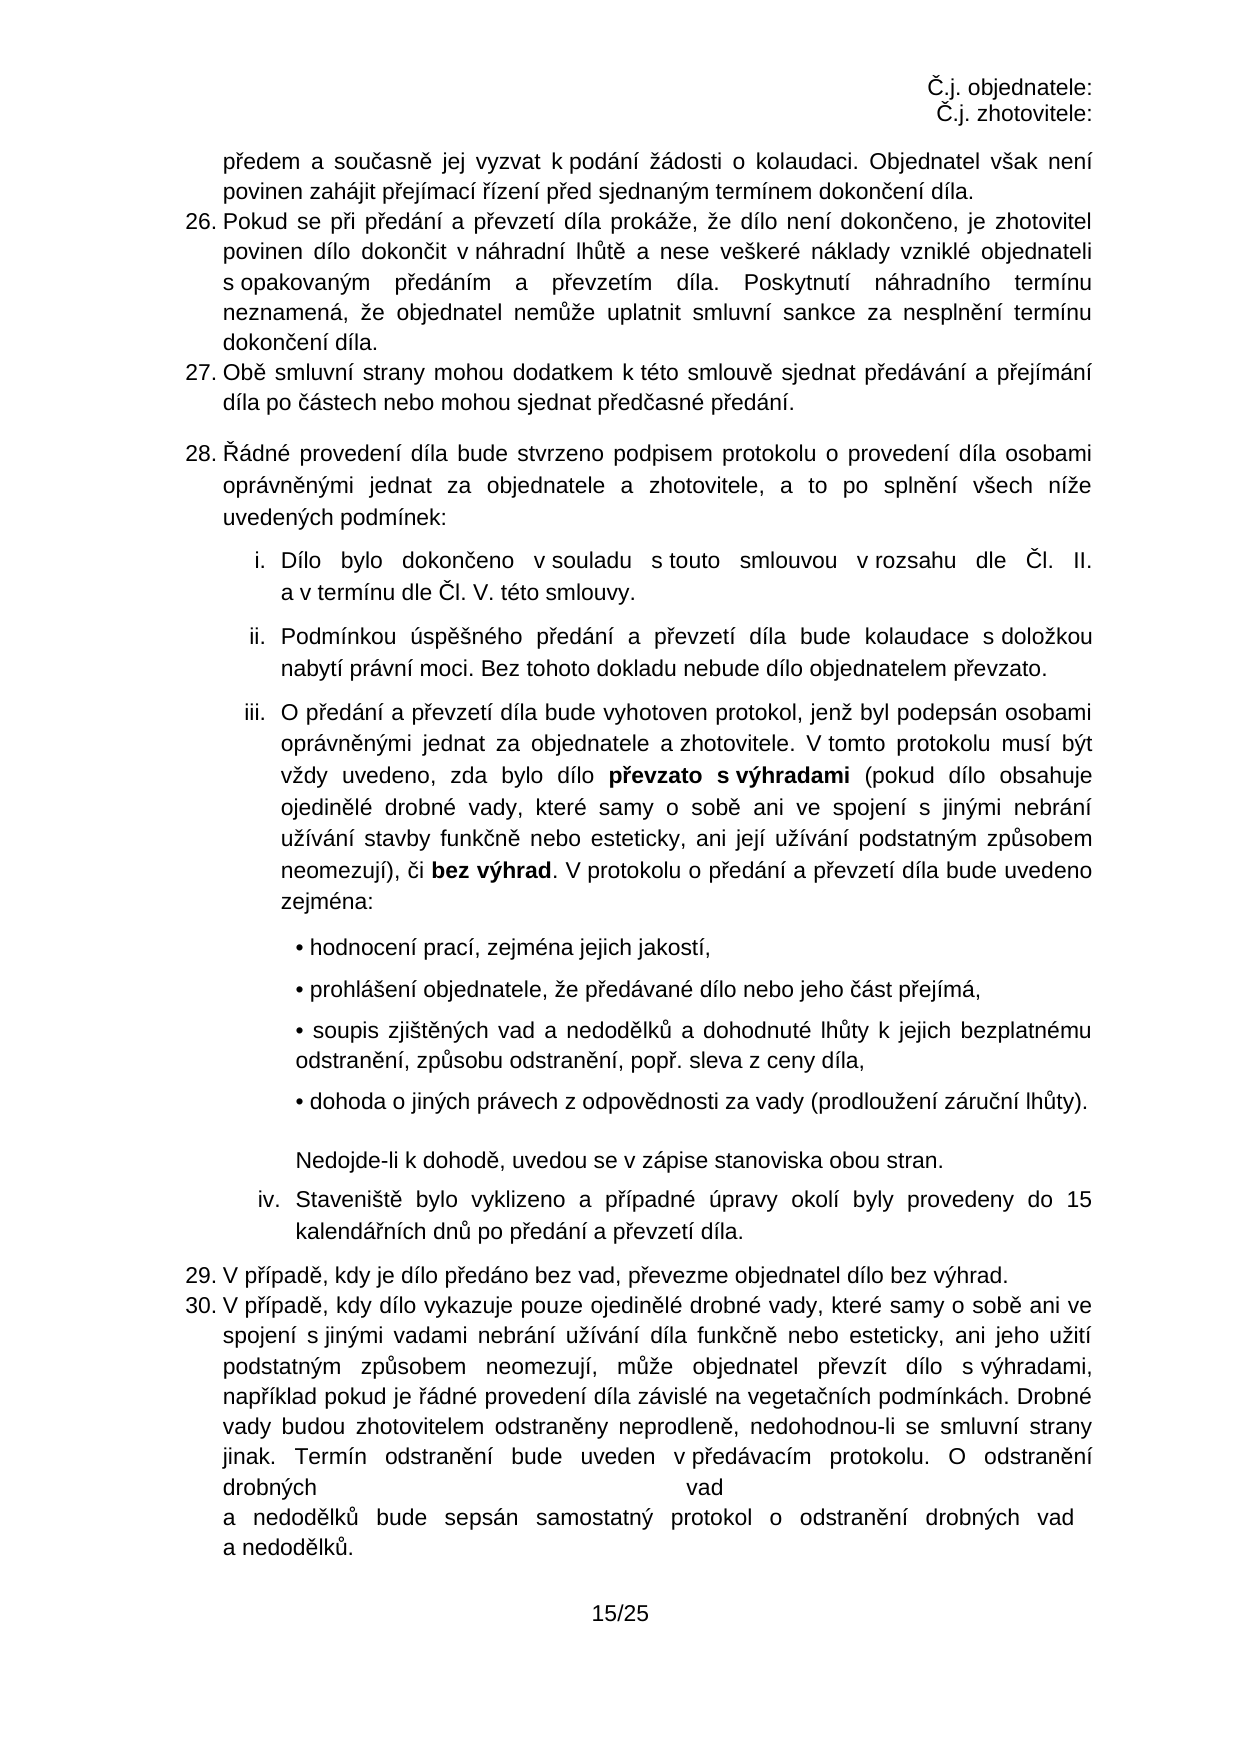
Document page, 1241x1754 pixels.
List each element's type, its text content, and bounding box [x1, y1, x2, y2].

text • prohlášení objednatele, že předávané dílo nebo jeho část přejímá, [221, 974, 1093, 1003]
list Staveniště bylo vyklizeno a případné úpravy okolí byly provedeny do 15 kalendářních dnů po předání a převzetí díla. [281, 1186, 1093, 1244]
list V případě, kdy je dílo předáno bez vad, převezme objednatel dílo bez výhrad. [185, 1262, 1093, 1288]
list Obě smluvní strany mohou dodatkem k této smlouvě sjednat předávání a přejímání díla po částech nebo mohou sjednat předčasné předání. [185, 359, 1093, 416]
list V případě, kdy dílo vykazuje pouze ojedinělé drobné vady, které samy o sobě ani ve spojení s jinými vadami nebrání užívání díla funkčně nebo esteticky, ani jeho užití podstatným způsobem neomezují, může objednatel převzít dílo s výhradami, například pokud je řádné provedení díla závislé na vegetačních podmínkách. Drobné vady budou zhotovitelem odstraněny neprodleně, nedohodnou-li se smluvní strany jinak. Termín odstranění bude uveden v předávacím protokolu. O odstranění drobných vad a nedodělků bude sepsán samostatný protokol o odstranění drobných vad a nedodělků. [185, 1292, 1093, 1560]
text • dohoda o jiných právech z odpovědnosti za vady (prodloužení záruční lhůty). [221, 1086, 1093, 1116]
list O předání a převzetí díla bude vyhotoven protokol, jenž byl podepsán osobami oprávněnými jednat za objednatele a zhotovitele. V tomto protokolu musí být vždy uvedeno, zda bylo dílo převzato s výhradami (pokud dílo obsahuje ojedinělé drobné vady, které samy o sobě ani ve spojení s jinými nebrání užívání stavby funkčně nebo esteticky, ani její užívání podstatným způsobem neomezují), či bez výhrad. V protokolu o předání a převzetí díla bude uvedeno zejména: [266, 699, 1093, 914]
list Dílo bylo dokončeno v souladu s touto smlouvou v rozsahu dle Čl. II. a v termínu dle Čl. V. této smlouvy. [266, 547, 1093, 605]
text • hodnocení prací, zejména jejich jakostí, [221, 932, 1093, 961]
text Nedojde-li k dohodě, uvedou se v zápise stanoviska obou stran. [221, 1145, 1093, 1174]
list Podmínkou úspěšného předání a převzetí díla bude kolaudace s doložkou nabytí právní moci. Bez tohoto dokladu nebude dílo objednatelem převzato. [266, 623, 1093, 681]
text • soupis zjištěných vad a nedodělků a dohodnuté lhůty k jejich bezplatnému odstranění, způsobu odstranění, popř. sleva z ceny díla, [295, 1016, 1093, 1074]
list Řádné provedení díla bude stvrzeno podpisem protokolu o provedení díla osobami oprávněnými jednat za objednatele a zhotovitele, a to po splnění všech níže uvedených podmínek: [185, 440, 1093, 530]
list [185, 148, 1093, 204]
list Pokud se při předání a převzetí díla prokáže, že dílo není dokončeno, je zhotovitel povinen dílo dokončit v náhradní lhůtě a nese veškeré náklady vzniklé objednateli s opakovaným předáním a převzetím díla. Poskytnutí náhradního termínu neznamená, že objednatel nemůže uplatnit smluvní sankce za nesplnění termínu dokončení díla. [185, 208, 1093, 355]
